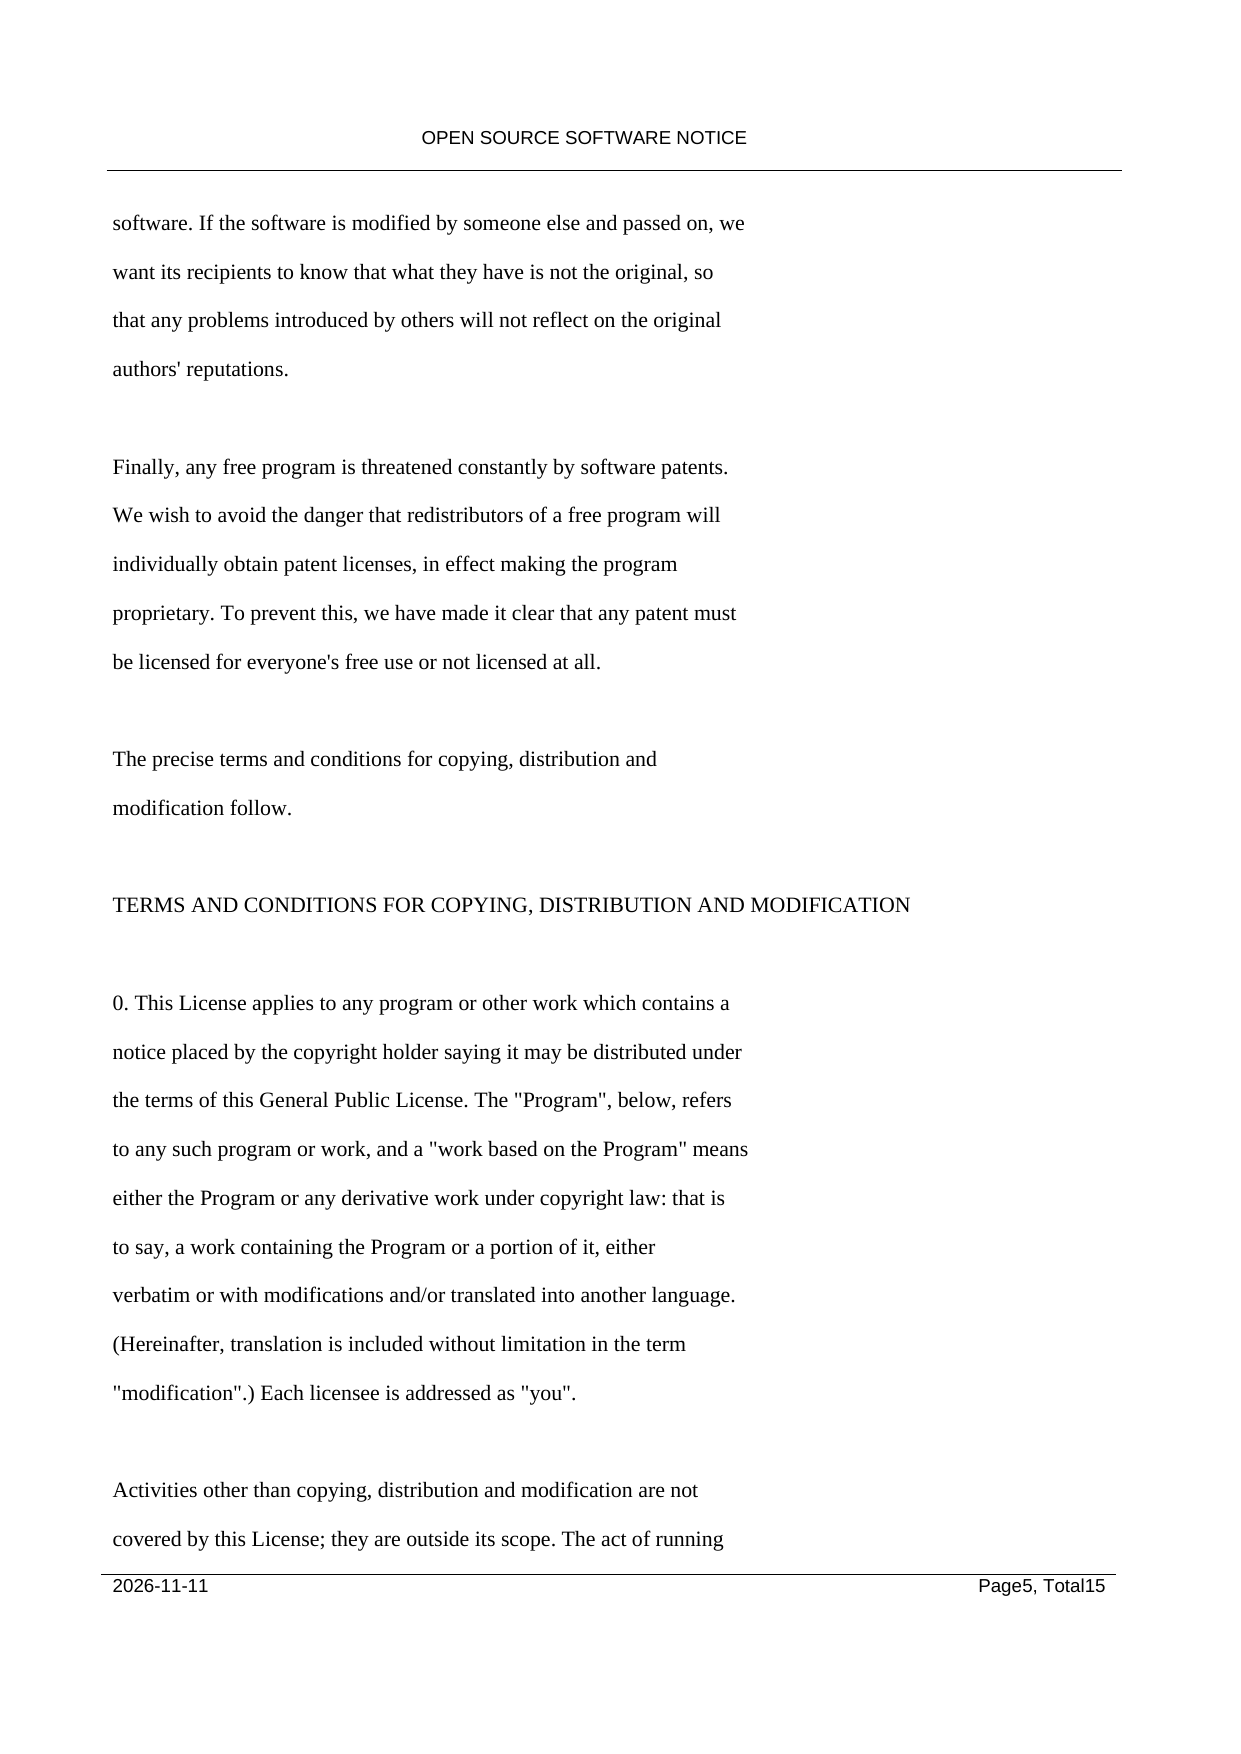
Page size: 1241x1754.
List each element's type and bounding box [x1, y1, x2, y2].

text [112, 206, 1128, 1555]
